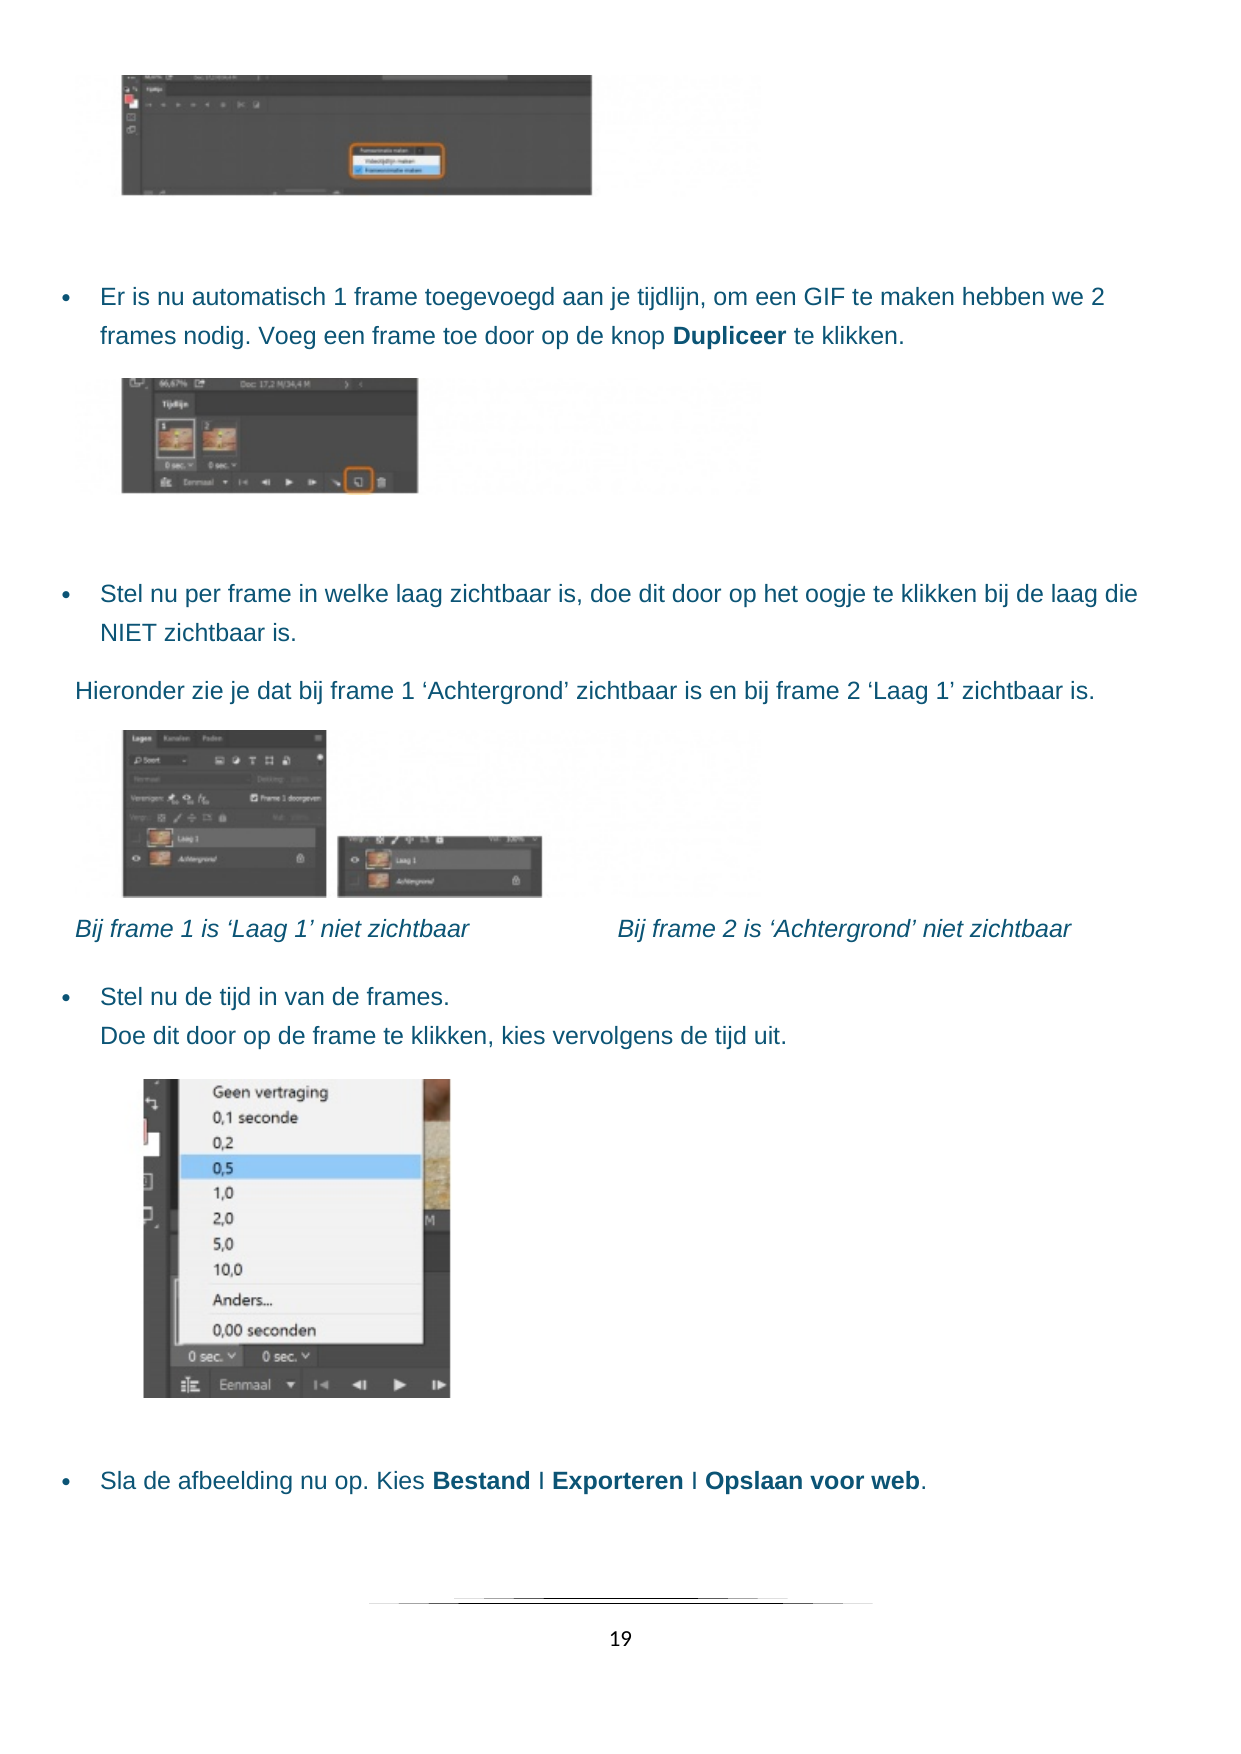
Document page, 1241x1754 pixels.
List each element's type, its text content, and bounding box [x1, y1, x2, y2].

picture [75, 378, 761, 495]
text Hieronder zie je dat bij frame 1 ‘Achtergrond’ zichtbaar is en bij frame 2 ‘Laag 1’ zichtbaar is. [75, 676, 1165, 705]
list Stel nu de tijd in van de frames. Doe dit door op de frame te klikken, kies vervolgens de tijd uit. [62, 972, 1165, 1050]
list Sla de afbeelding nu op. Kies Bestand I Exporteren I Opslaan voor web. [62, 1456, 1165, 1495]
picture [75, 1079, 685, 1398]
picture [75, 730, 761, 898]
list Er is nu automatisch 1 frame toegevoegd aan je tijdlijn, om een GIF te maken hebben we 2 frames nodig. Voeg een frame toe door op de knop Dupliceer te klikken. [62, 271, 1165, 349]
list Stel nu per frame in welke laag zichtbaar is, doe dit door op het oogje te klikken bij de laag die NIET zichtbaar is. [62, 569, 1165, 647]
picture [75, 75, 761, 197]
text Bij frame 1 is ‘Laag 1’ niet zichtbaar Bij frame 2 is ‘Achtergrond’ niet zichtbaar [75, 914, 1165, 943]
